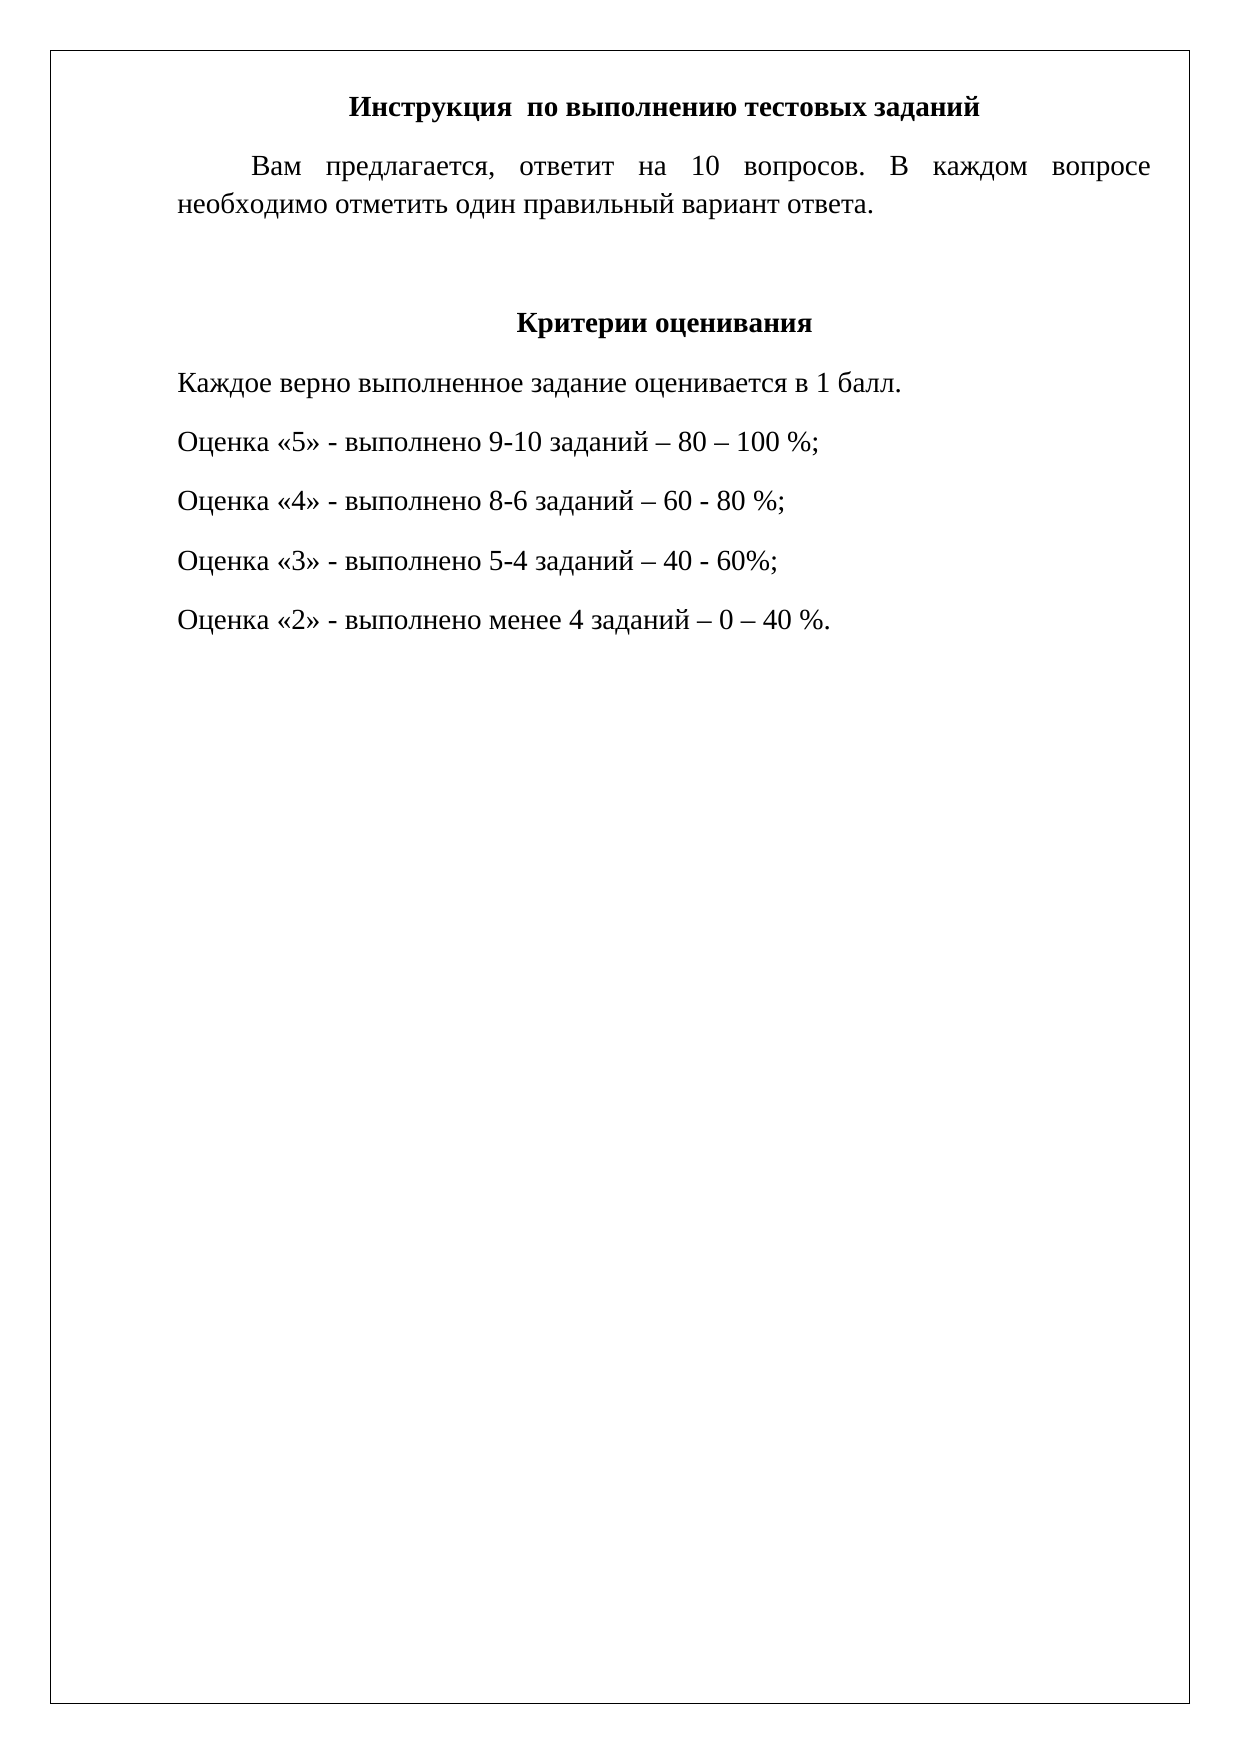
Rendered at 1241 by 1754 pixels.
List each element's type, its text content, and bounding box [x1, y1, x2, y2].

text Каждое верно выполненное задание оценивается в 1 балл. [177, 365, 1152, 398]
text Оценка «4» - выполнено 8-6 заданий – 60 - 80 %; [177, 483, 1152, 517]
text Критерии оценивания [177, 305, 1152, 339]
text Оценка «3» - выполнено 5-4 заданий – 40 - 60%; [177, 543, 1152, 576]
text Инструкция по выполнению тестовых заданий [177, 89, 1152, 122]
text Вам предлагается, ответит на 10 вопросов. В каждом вопросе необходимо отметить один правильный вариант ответа. [177, 148, 1152, 220]
text Оценка «2» - выполнено менее 4 заданий – 0 – 40 %. [177, 602, 1152, 636]
text Оценка «5» - выполнено 9-10 заданий – 80 – 100 %; [177, 424, 1152, 458]
